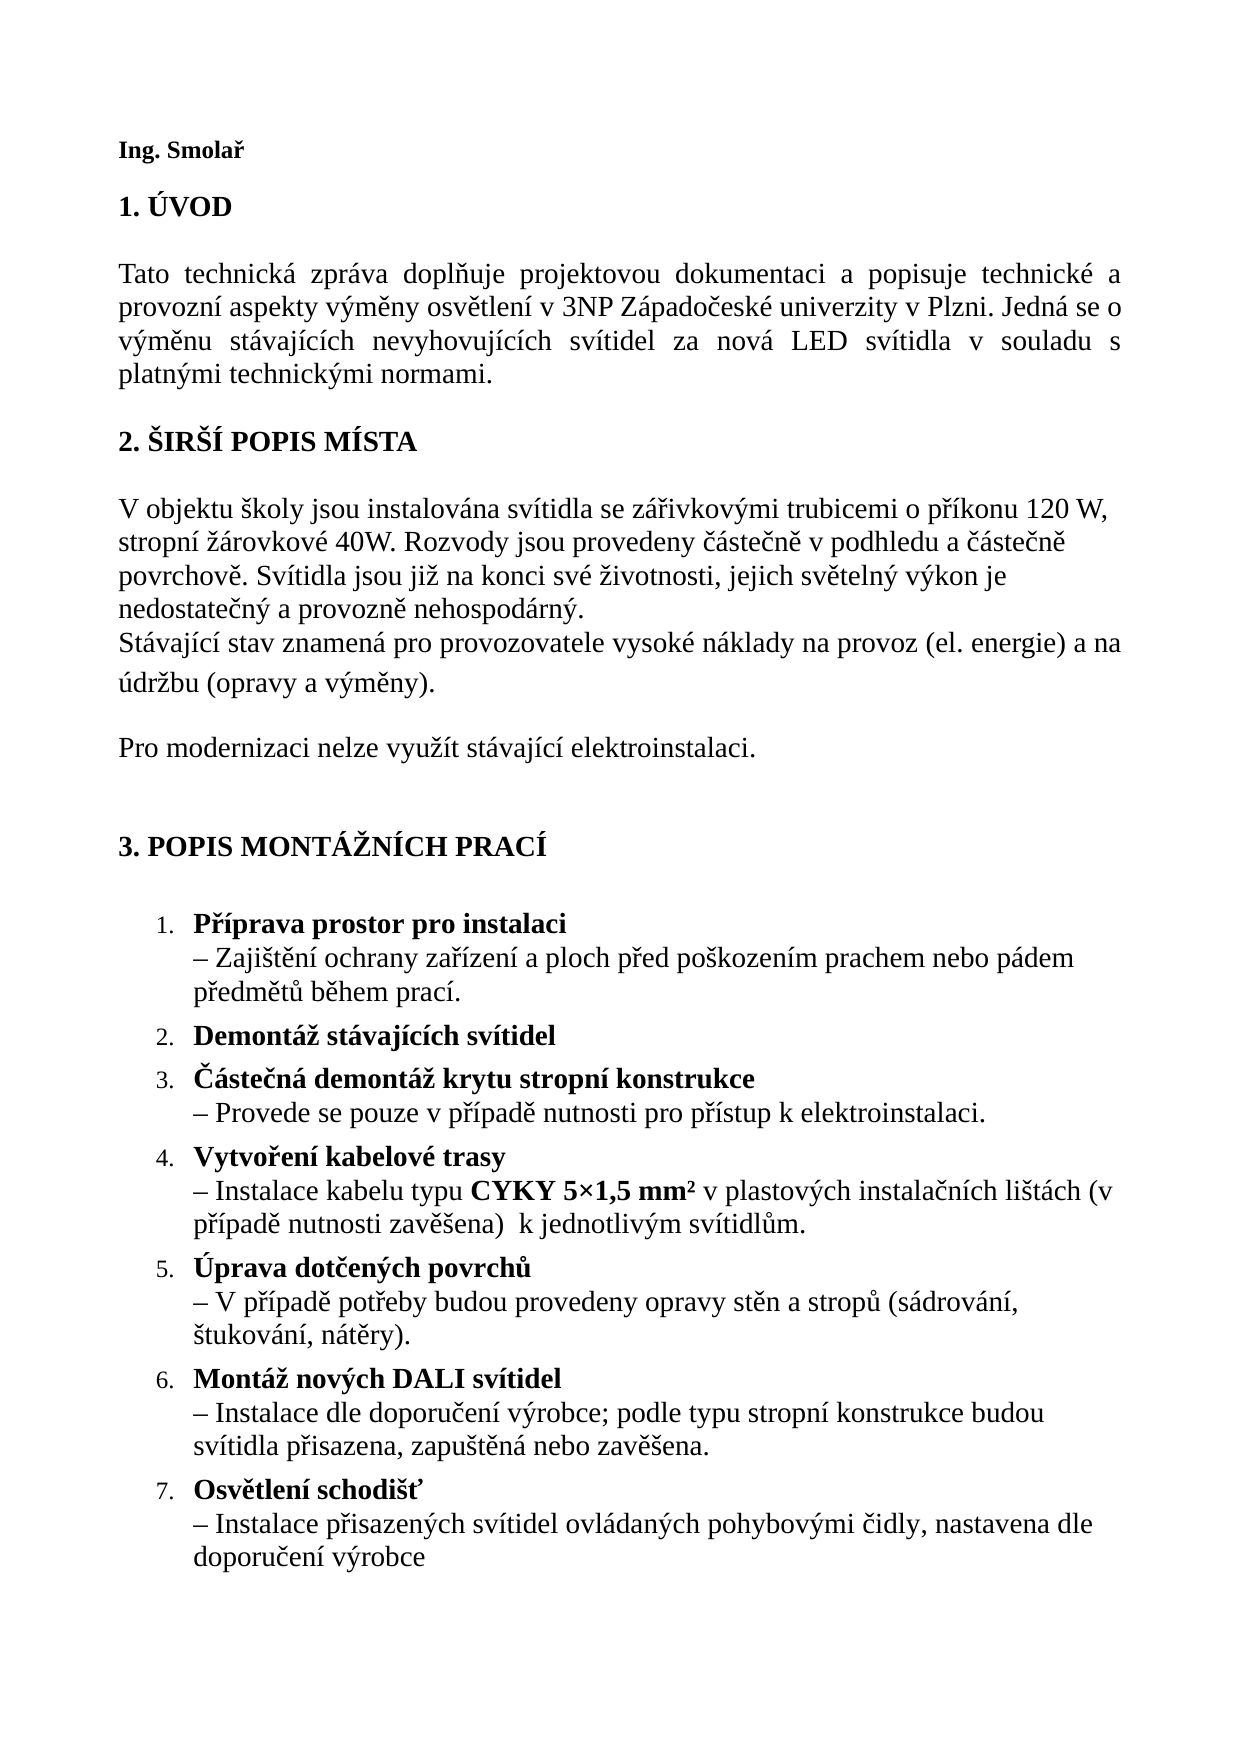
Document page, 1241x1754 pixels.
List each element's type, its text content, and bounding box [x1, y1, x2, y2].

list Příprava prostor pro instalaci – Zajištění ochrany zařízení a ploch před poškozením prachem nebo pádem předmětů během prací. [156, 907, 1122, 1007]
list Osvětlení schodišť – Instalace přisazených svítidel ovládaných pohybovými čidly, nastavena dle doporučení výrobce [156, 1472, 1122, 1573]
text Ing. Smolař [118, 118, 1122, 164]
text Tato technická zpráva doplňuje projektovou dokumentaci a popisuje technické a provozní aspekty výměny osvětlení v 3NP Západočeské univerzity v Plzni. Jedná se o výměnu stávajících nevyhovujících svítidel za nová LED svítidla v souladu s platnými technickými normami. [118, 256, 1122, 390]
text V objektu školy jsou instalována svítidla se zářivkovými trubicemi o příkonu 120 W, stropní žárovkové 40W. Rozvody jsou provedeny částečně v podhledu a částečně povrchově. Svítidla jsou již na konci své životnosti, jejich světelný výkon je nedostatečný a provozně nehospodárný. [118, 491, 1122, 625]
list Úprava dotčených povrchů – V případě potřeby budou provedeny opravy stěn a stropů (sádrování, štukování, nátěry). [156, 1250, 1122, 1351]
text 1. ÚVOD [118, 189, 1122, 222]
list Částečná demontáž krytu stropní konstrukce – Provede se pouze v případě nutnosti pro přístup k elektroinstalaci. [156, 1062, 1122, 1129]
text 3. POPIS MONTÁŽNÍCH PRACÍ [118, 829, 1122, 863]
list Montáž nových DALI svítidel – Instalace dle doporučení výrobce; podle typu stropní konstrukce budou svítidla přisazena, zapuštěná nebo zavěšena. [156, 1361, 1122, 1462]
text 2. ŠIRŠÍ POPIS MÍSTA [118, 424, 1122, 457]
list Demontáž stávajících svítidel [156, 1018, 1122, 1051]
text Stávající stav znamená pro provozovatele vysoké náklady na provoz (el. energie) a na údržbu (opravy a výměny). [118, 625, 1122, 699]
text Pro modernizaci nelze využít stávající elektroinstalaci. [118, 730, 1122, 764]
list Vytvoření kabelové trasy – Instalace kabelu typu CYKY 5×1,5 mm² v plastových instalačních lištách (v případě nutnosti zavěšena) k jednotlivým svítidlům. [156, 1139, 1122, 1240]
